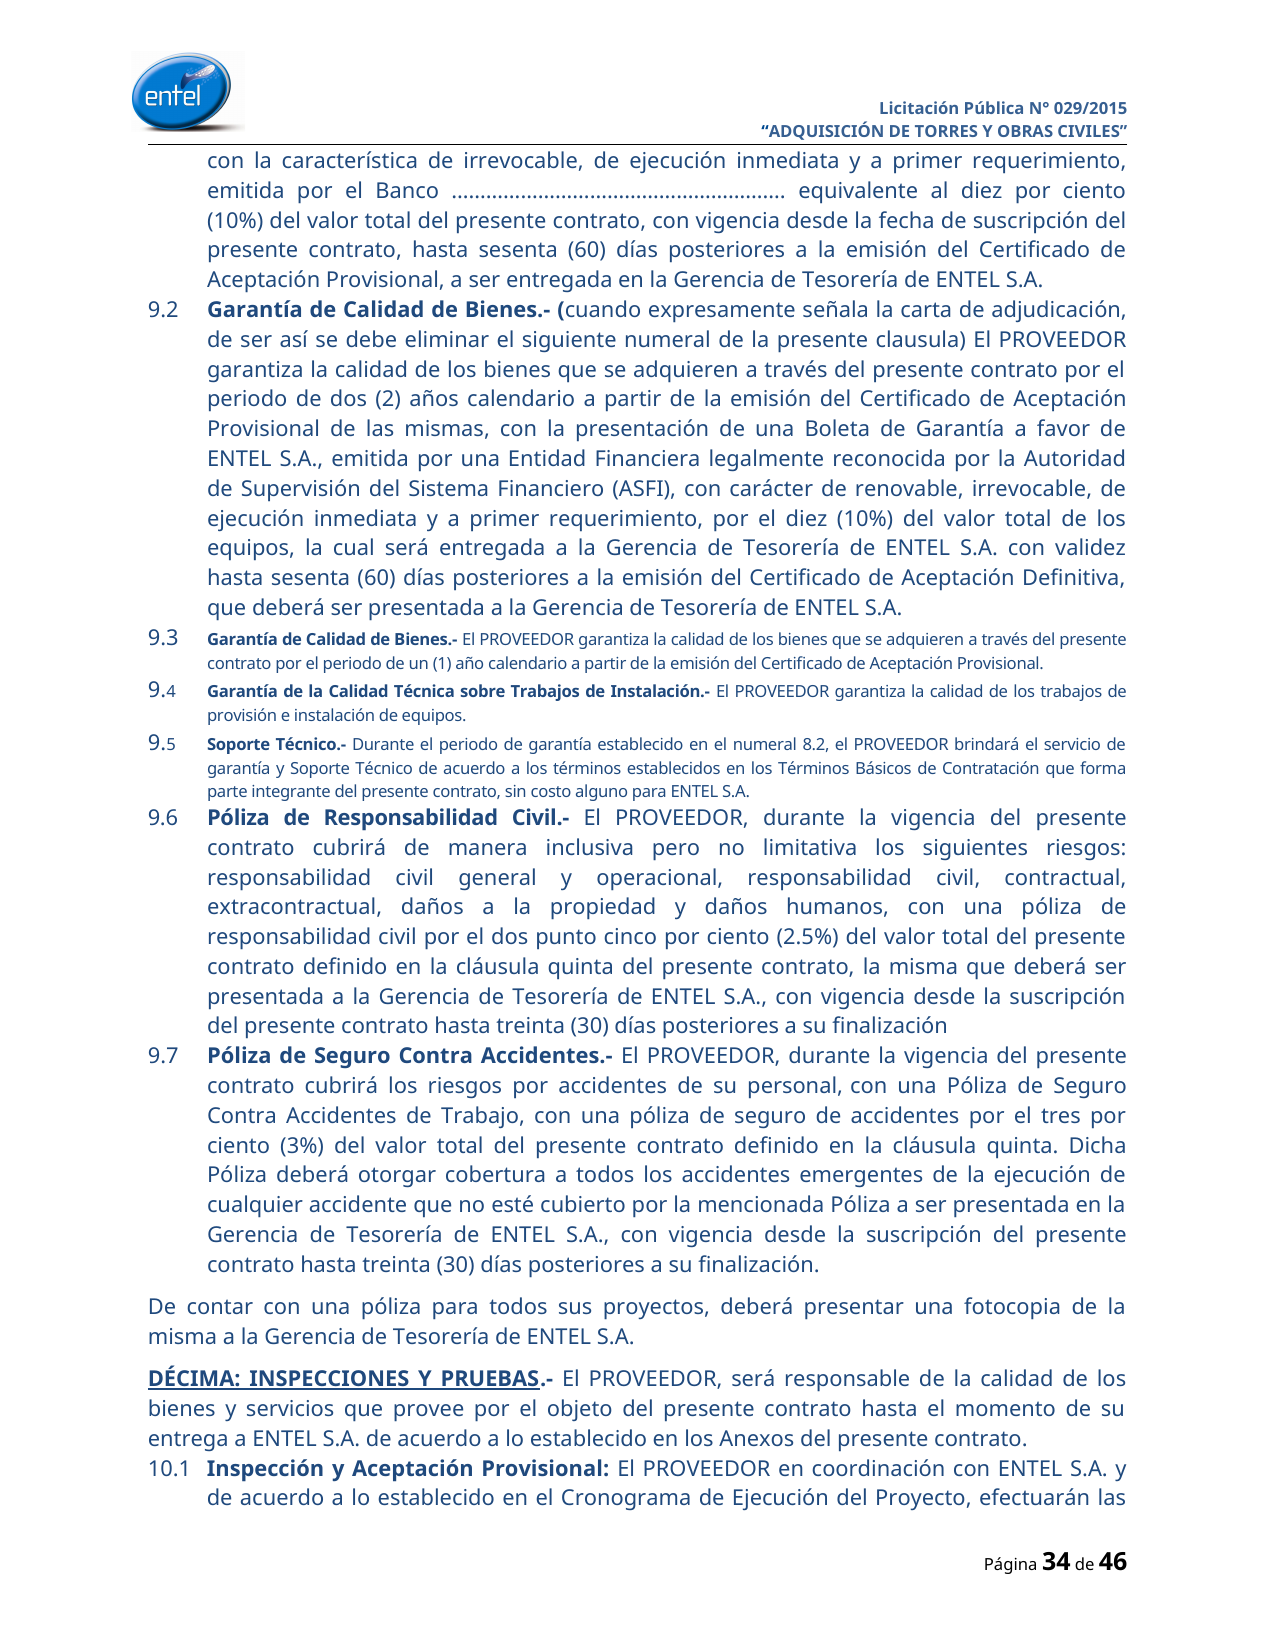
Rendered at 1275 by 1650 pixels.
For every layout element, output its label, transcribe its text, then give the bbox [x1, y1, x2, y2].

text 9.6 Póliza de Responsabilidad Civil.- El PROVEEDOR, durante la vigencia del presente contrato cubrirá de manera inclusiva pero no limitativa los siguientes riesgos: responsabilidad civil general y operacional, responsabilidad civil, contractual, extracontractual, daños a la propiedad y daños humanos, con una póliza de responsabilidad civil por el dos punto cinco por ciento (2.5%) del valor total del presente contrato definido en la cláusula quinta del presente contrato, la misma que deberá ser presentada a la Gerencia de Tesorería de ENTEL S.A., con vigencia desde la suscripción del presente contrato hasta treinta (30) días posteriores a su finalización [148, 802, 1127, 1040]
text De contar con una póliza para todos sus proyectos, deberá presentar una fotocopia de la misma a la Gerencia de Tesorería de ENTEL S.A. [148, 1291, 1127, 1351]
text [148, 145, 1127, 294]
text 9.2 Garantía de Calidad de Bienes.- (cuando expresamente señala la carta de adjudicación, de ser así se debe eliminar el siguiente numeral de la presente clausula) El PROVEEDOR garantiza la calidad de los bienes que se adquieren a través del presente contrato por el periodo de dos (2) años calendario a partir de la emisión del Certificado de Aceptación Provisional de las mismas, con la presentación de una Boleta de Garantía a favor de ENTEL S.A., emitida por una Entidad Financiera legalmente reconocida por la Autoridad de Supervisión del Sistema Financiero (ASFI), con carácter de renovable, irrevocable, de ejecución inmediata y a primer requerimiento, por el diez (10%) del valor total de los equipos, la cual será entregada a la Gerencia de Tesorería de ENTEL S.A. con validez hasta sesenta (60) días posteriores a la emisión del Certificado de Aceptación Definitiva, que deberá ser presentada a la Gerencia de Tesorería de ENTEL S.A. [148, 294, 1127, 622]
text DÉCIMA: INSPECCIONES Y PRUEBAS.- El PROVEEDOR, será responsable de la calidad de los bienes y servicios que provee por el objeto del presente contrato hasta el momento de su entrega a ENTEL S.A. de acuerdo a lo establecido en los Anexos del presente contrato. [148, 1363, 1127, 1453]
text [148, 1453, 1127, 1512]
text 9.7 Póliza de Seguro Contra Accidentes.- El PROVEEDOR, durante la vigencia del presente contrato cubrirá los riesgos por accidentes de su personal, con una Póliza de Seguro Contra Accidentes de Trabajo, con una póliza de seguro de accidentes por el tres por ciento (3%) del valor total del presente contrato definido en la cláusula quinta. Dicha Póliza deberá otorgar cobertura a todos los accidentes emergentes de la ejecución de cualquier accidente que no esté cubierto por la mencionada Póliza a ser presentada en la Gerencia de Tesorería de ENTEL S.A., con vigencia desde la suscripción del presente contrato hasta treinta (30) días posteriores a su finalización. [148, 1040, 1127, 1279]
text 9.5 Soporte Técnico.- Durante el periodo de garantía establecido en el numeral 8.2, el PROVEEDOR brindará el servicio de garantía y Soporte Técnico de acuerdo a los términos establecidos en los Términos Básicos de Contratación que forma parte integrante del presente contrato, sin costo alguno para ENTEL S.A. [148, 727, 1127, 802]
picture [131, 51, 246, 132]
text 9.4 Garantía de la Calidad Técnica sobre Trabajos de Instalación.- El PROVEEDOR garantiza la calidad de los trabajos de provisión e instalación de equipos. [148, 674, 1127, 727]
text 9.3 Garantía de Calidad de Bienes.- El PROVEEDOR garantiza la calidad de los bienes que se adquieren a través del presente contrato por el periodo de un (1) año calendario a partir de la emisión del Certificado de Aceptación Provisional. [148, 622, 1127, 674]
